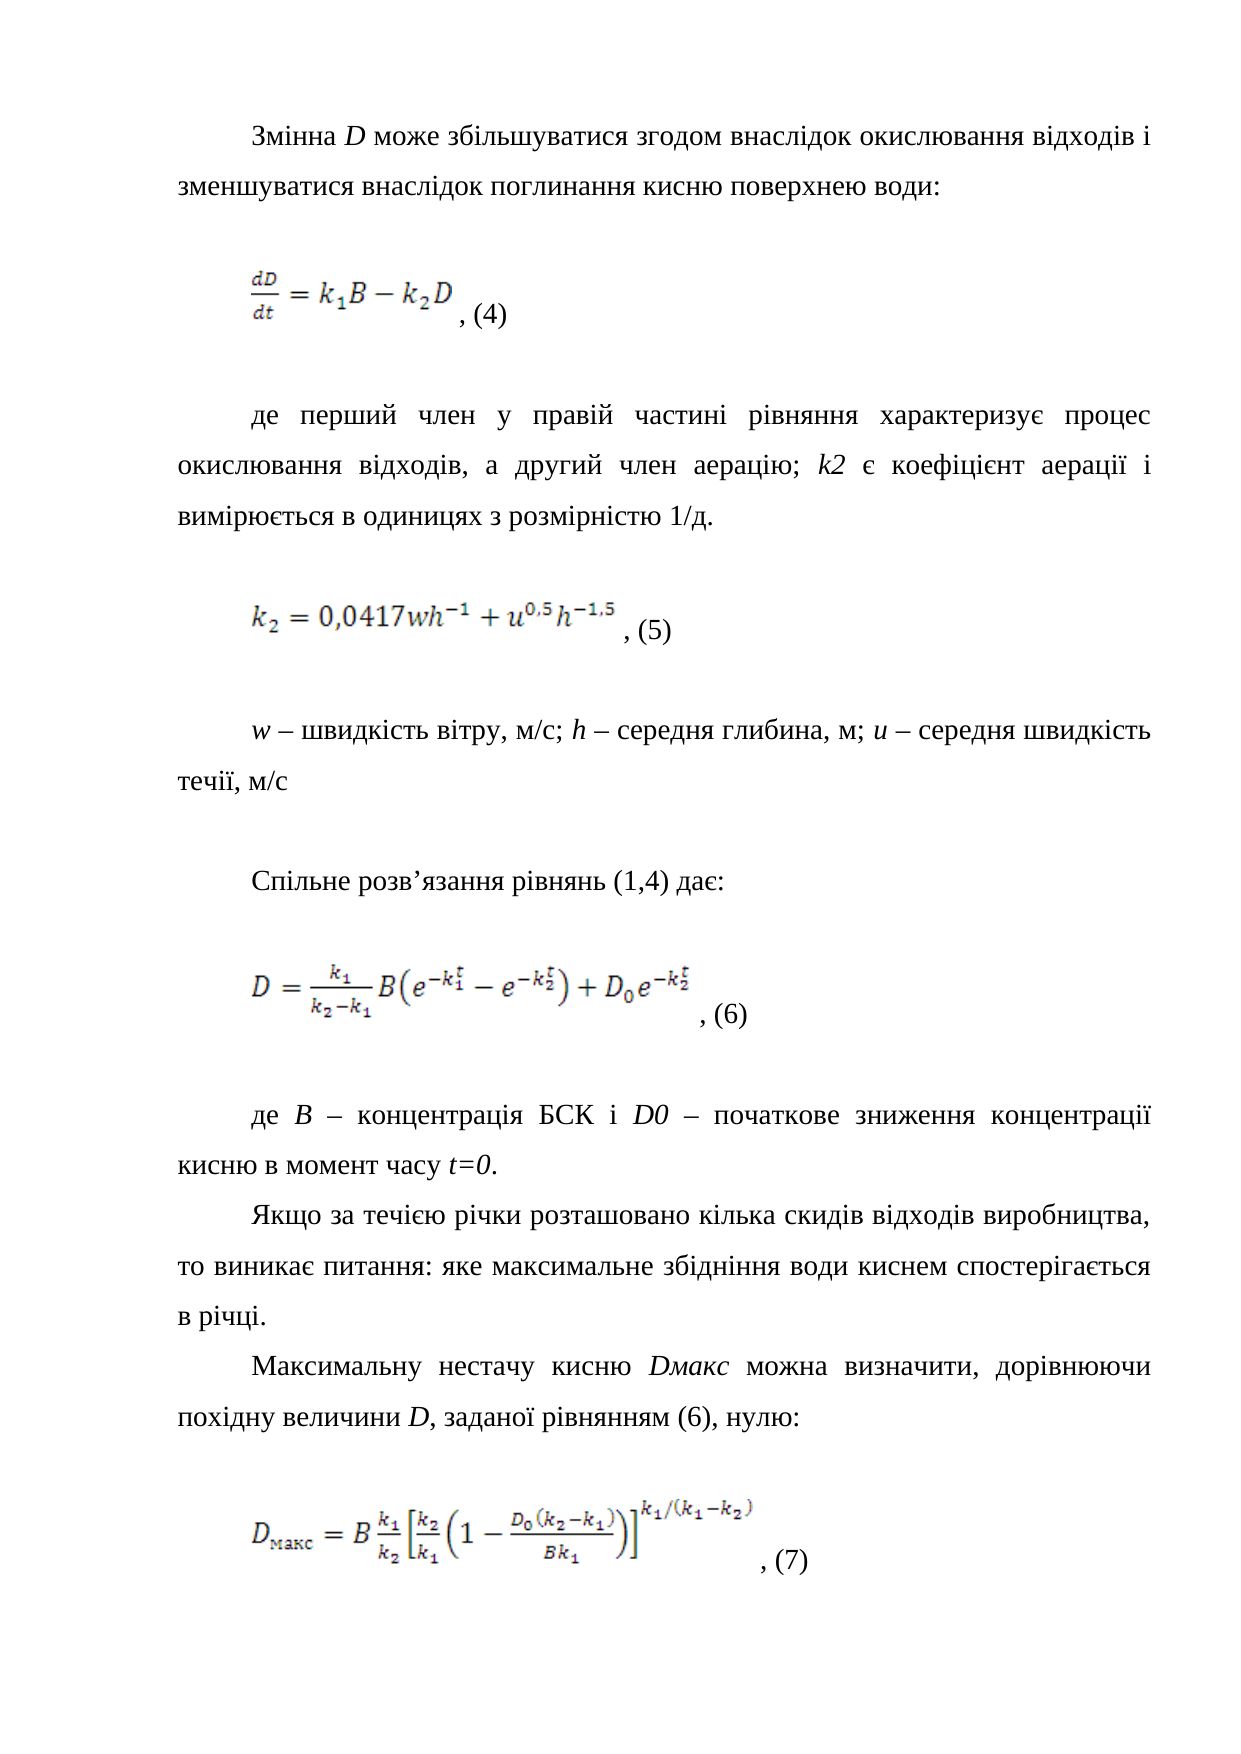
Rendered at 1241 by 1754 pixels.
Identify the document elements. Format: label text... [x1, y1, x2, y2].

text де перший член у правій частині рівняння характеризує процес окислювання відходів, а другий член аерацію; k2 є коефіцієнт аерації і вимірюється в одиницях з розмірністю 1/д. [177, 397, 1152, 531]
text Якщо за течією річки розташовано кілька скидів відходів виробництва, то виникає питання: яке максимальне збідніння води киснем спостерігається в річці. [177, 1197, 1152, 1332]
text де В – концентрація БСК і D0 – початкове зниження концентрації кисню в момент часу t=0. [177, 1097, 1152, 1181]
text w – швидкість вітру, м/с; h – середня глибина, м; u – середня швидкість течії, м/с [177, 712, 1152, 796]
picture [251, 268, 452, 324]
picture [251, 1499, 753, 1570]
text Змінна D може збільшуватися згодом внаслідок окислювання відходів і зменшуватися внаслідок поглинання кисню поверхнею води: [177, 118, 1152, 202]
text , (4) [177, 269, 1152, 330]
picture [251, 598, 623, 639]
text Спільне розв’язання рівнянь (1,4) дає: [177, 863, 1152, 897]
text Максимальну нестачу кисню Dмакс можна визначити, дорівнюючи похідну величини D, заданої рівнянням (6), нулю: [177, 1348, 1152, 1432]
picture [251, 963, 692, 1024]
